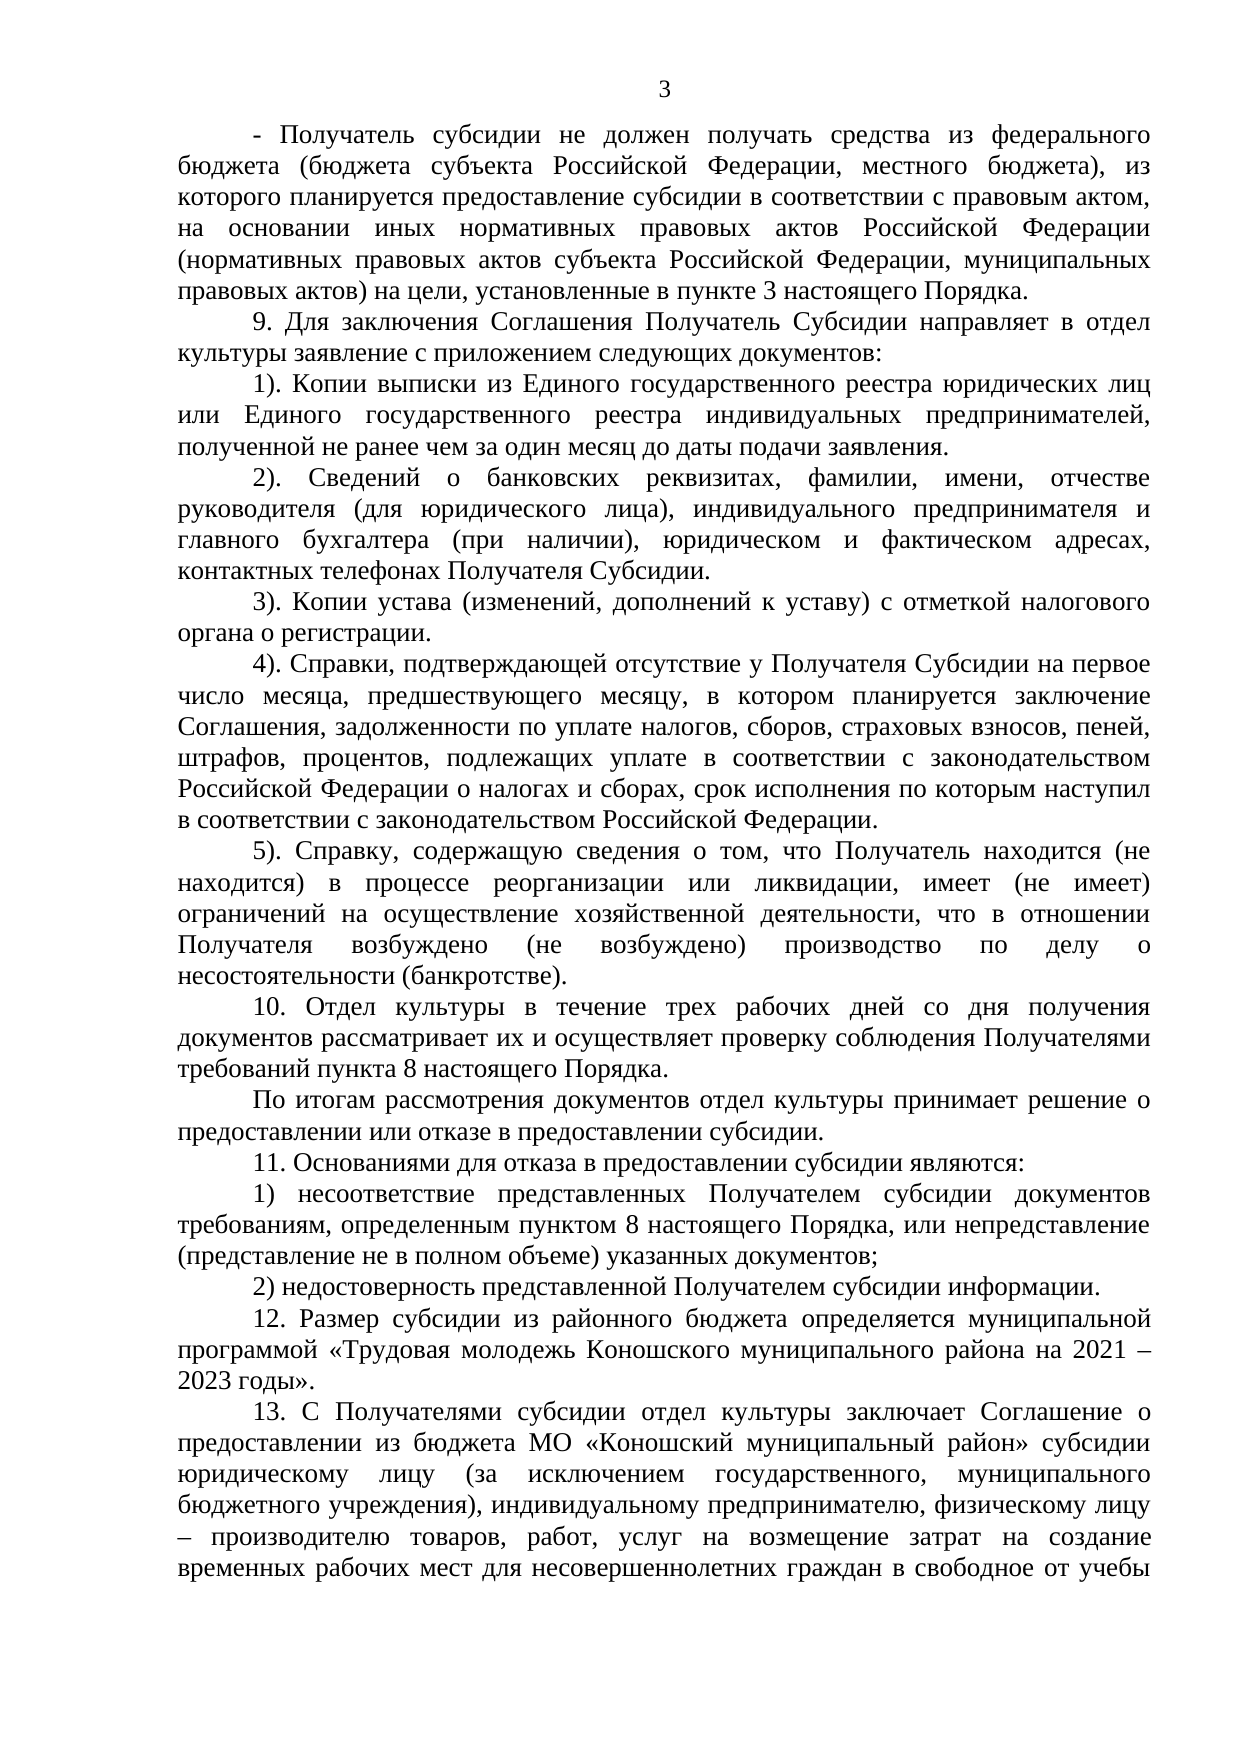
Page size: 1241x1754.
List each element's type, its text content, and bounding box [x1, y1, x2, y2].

text 11. Основаниями для отказа в предоставлении субсидии являются: [177, 1146, 1152, 1177]
text 2). Сведений о банковских реквизитах, фамилии, имени, отчестве руководителя (для юридического лица), индивидуального предпринимателя и главного бухгалтера (при наличии), юридическом и фактическом адресах, контактных телефонах Получателя Субсидии. [177, 461, 1152, 585]
text 5). Справку, содержащую сведения о том, что Получатель находится (не находится) в процессе реорганизации или ликвидации, имеет (не имеет) ограничений на осуществление хозяйственной деятельности, что в отношении Получателя возбуждено (не возбуждено) производство по делу о несостоятельности (банкротстве). [177, 834, 1152, 990]
text - Получатель субсидии не должен получать средства из федерального бюджета (бюджета субъекта Российской Федерации, местного бюджета), из которого планируется предоставление субсидии в соответствии с правовым актом, на основании иных нормативных правовых актов Российской Федерации (нормативных правовых актов субъекта Российской Федерации, муниципальных правовых актов) на цели, установленные в пункте 3 настоящего Порядка. [177, 118, 1152, 305]
text 1). Копии выписки из Единого государственного реестра юридических лиц или Единого государственного реестра индивидуальных предпринимателей, полученной не ранее чем за один месяц до даты подачи заявления. [177, 367, 1152, 461]
text 4). Справки, подтверждающей отсутствие у Получателя Субсидии на первое число месяца, предшествующего месяцу, в котором планируется заключение Соглашения, задолженности по уплате налогов, сборов, страховых взносов, пеней, штрафов, процентов, подлежащих уплате в соответствии с законодательством Российской Федерации о налогах и сборах, срок исполнения по которым наступил в соответствии с законодательством Российской Федерации. [177, 648, 1152, 834]
text 12. Размер субсидии из районного бюджета определяется муниципальной программой «Трудовая молодежь Коношского муниципального района на 2021 – 2023 годы». [177, 1302, 1152, 1395]
text По итогам рассмотрения документов отдел культуры принимает решение о предоставлении или отказе в предоставлении субсидии. [177, 1084, 1152, 1146]
text 2) недостоверность представленной Получателем субсидии информации. [177, 1271, 1152, 1302]
text 1) несоответствие представленных Получателем субсидии документов требованиям, определенным пунктом 8 настоящего Порядка, или непредставление (представление не в полном объеме) указанных документов; [177, 1177, 1152, 1271]
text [177, 1395, 1152, 1582]
text 3). Копии устава (изменений, дополнений к уставу) с отметкой налогового органа о регистрации. [177, 585, 1152, 648]
text 10. Отдел культуры в течение трех рабочих дней со дня получения документов рассматривает их и осуществляет проверку соблюдения Получателями требований пункта 8 настоящего Порядка. [177, 990, 1152, 1084]
text 9. Для заключения Соглашения Получатель Субсидии направляет в отдел культуры заявление с приложением следующих документов: [177, 305, 1152, 367]
